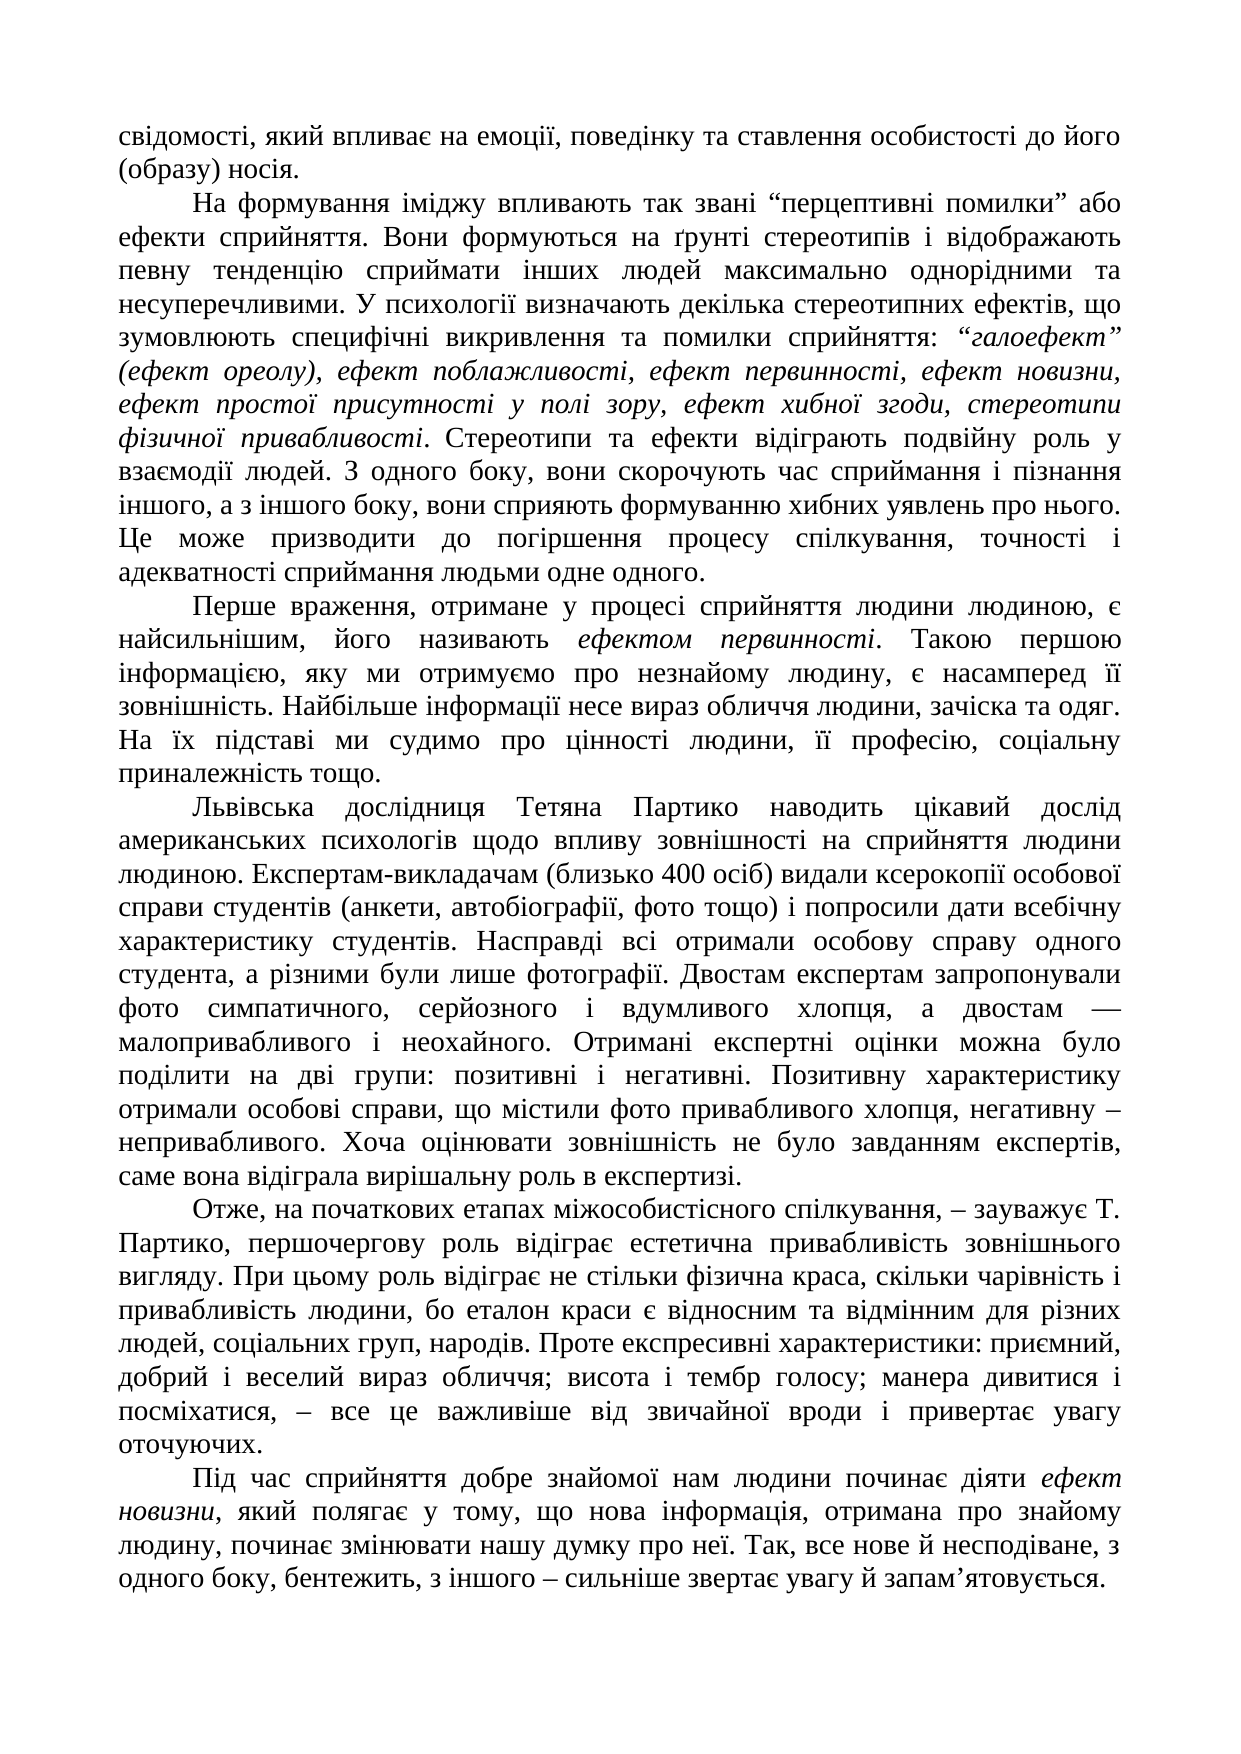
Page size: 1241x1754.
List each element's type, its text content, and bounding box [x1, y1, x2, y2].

text Отже, на початкових етапах міжособистісного спілкування, – зауважує Т. Партико, першочергову роль відіграє естетична привабливість зовнішнього вигляду. При цьому роль відіграє не стільки фізична краса, скільки чарівність і привабливість людини, бо еталон краси є відносним та відмінним для різних людей, соціальних груп, народів. Проте експресивні характеристики: приємний, добрий і веселий вираз обличчя; висота і тембр голосу; манера дивитися і посміхатися, – все це важливіше від звичайної вроди і привертає увагу оточуючих. [118, 1191, 1122, 1460]
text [118, 118, 1122, 185]
text На формування іміджу впливають так звані “перцептивні помилки” або ефекти сприйняття. Вони формуються на ґрунті стереотипів і відображають певну тенденцію сприймати інших людей максимально однорідними та несуперечливими. У психології визначають декілька стереотипних ефектів, що зумовлюють специфічні викривлення та помилки сприйняття: “галоефект” (ефект ореолу), ефект поблажливості, ефект первинності, ефект новизни, ефект простої присутності у полі зору, ефект хибної згоди, стереотипи фізичної привабливості. Стереотипи та ефекти відіграють подвійну роль у взаємодії людей. З одного боку, вони скорочують час сприймання і пізнання іншого, а з іншого боку, вони сприяють формуванню хибних уявлень про нього. Це може призводити до погіршення процесу спілкування, точності і адекватності сприймання людьми одне одного. [118, 185, 1122, 588]
text Перше враження, отримане у процесі сприйняття людини людиною, є найсильнішим, його називають ефектом первинності. Такою першою інформацією, яку ми отримуємо про незнайому людину, є насамперед її зовнішність. Найбільше інформації несе вираз обличчя людини, зачіска та одяг. На їх підставі ми судимо про цінності людини, її професію, соціальну приналежність тощо. [118, 588, 1122, 789]
text Під час сприйняття добре знайомої нам людини починає діяти ефект новизни, який полягає у тому, що нова інформація, отримана про знайому людину, починає змінювати нашу думку про неї. Так, все нове й несподіване, з одного боку, бентежить, з іншого – сильніше звертає увагу й запам’ятовується. [118, 1460, 1122, 1594]
text Львівська дослідниця Тетяна Партико наводить цікавий дослід американських психологів щодо впливу зовнішності на сприйняття людини людиною. Експертам-викладачам (близько 400 осіб) видали ксерокопії особової справи студентів (анкети, автобіографії, фото тощо) і попросили дати всебічну характеристику студентів. Насправді всі отримали особову справу одного студента, а різними були лише фотографії. Двостам експертам запропонували фото симпатичного, серйозного і вдумливого хлопця, а двостам — малопривабливого і неохайного. Отримані експертні оцінки можна було поділити на дві групи: позитивні і негативні. Позитивну характеристику отримали особові справи, що містили фото привабливого хлопця, негативну – непривабливого. Хоча оцінювати зовнішність не було завданням експертів, саме вона відіграла вирішальну роль в експертизі. [118, 789, 1122, 1191]
